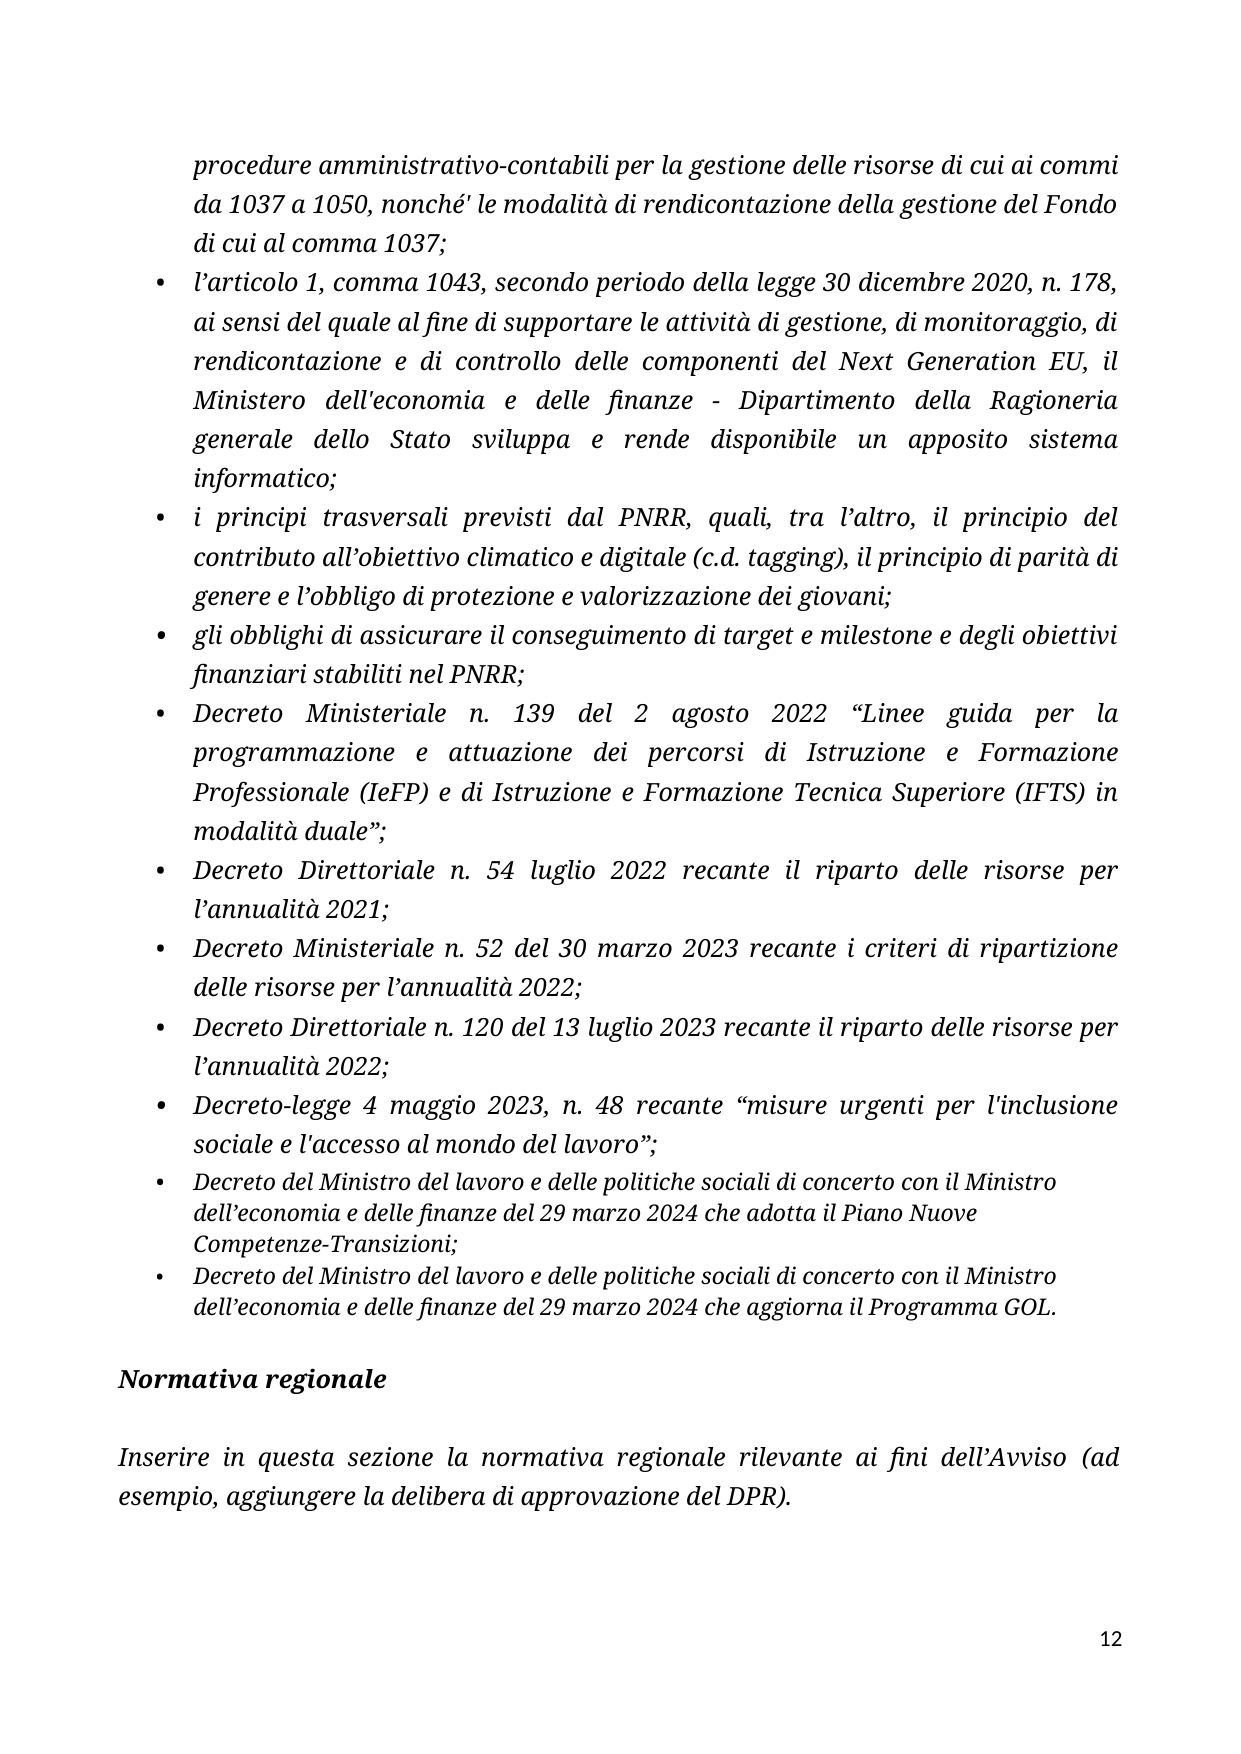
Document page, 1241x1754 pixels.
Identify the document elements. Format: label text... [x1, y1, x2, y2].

list Decreto Ministeriale n. 52 del 30 marzo 2023 recante i criteri di ripartizione delle risorse per l’annualità 2022; [156, 931, 1122, 1004]
list gli obblighi di assicurare il conseguimento di target e milestone e degli obiettivi finanziari stabiliti nel PNRR; [156, 618, 1122, 691]
list l’articolo 1, comma 1043, secondo periodo della legge 30 dicembre 2020, n. 178, ai sensi del quale al fine di supportare le attività di gestione, di monitoraggio, di rendicontazione e di controllo delle componenti del Next Generation EU, il Ministero dell'economia e delle finanze - Dipartimento della Ragioneria generale dello Stato sviluppa e rende disponibile un apposito sistema informatico; [156, 265, 1122, 495]
list Decreto del Ministro del lavoro e delle politiche sociali di concerto con il Ministro dell’economia e delle finanze del 29 marzo 2024 che adotta il Piano Nuove Competenze-Transizioni; [156, 1166, 1122, 1260]
text Inserire in questa sezione la normativa regionale rilevante ai fini dell’Avviso (ad esempio, aggiungere la delibera di approvazione del DPR). [118, 1440, 1122, 1513]
list Decreto Ministeriale n. 139 del 2 agosto 2022 “Linee guida per la programmazione e attuazione dei percorsi di Istruzione e Formazione Professionale (IeFP) e di Istruzione e Formazione Tecnica Superiore (IFTS) in modalità duale”; [156, 696, 1122, 847]
list i principi trasversali previsti dal PNRR, quali, tra l’altro, il principio del contributo all’obiettivo climatico e digitale (c.d. tagging), il principio di parità di genere e l’obbligo di protezione e valorizzazione dei giovani; [156, 500, 1122, 612]
list Decreto del Ministro del lavoro e delle politiche sociali di concerto con il Ministro dell’economia e delle finanze del 29 marzo 2024 che aggiorna il Programma GOL. [156, 1260, 1122, 1322]
list Decreto Direttoriale n. 54 luglio 2022 recante il riparto delle risorse per l’annualità 2021; [156, 853, 1122, 926]
list Decreto Direttoriale n. 120 del 13 luglio 2023 recante il riparto delle risorse per l’annualità 2022; [156, 1009, 1122, 1082]
list Decreto-legge 4 maggio 2023, n. 48 recante “misure urgenti per l'inclusione sociale e l'accesso al mondo del lavoro”; [156, 1088, 1122, 1161]
text Normativa regionale [118, 1361, 1122, 1395]
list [156, 148, 1122, 260]
